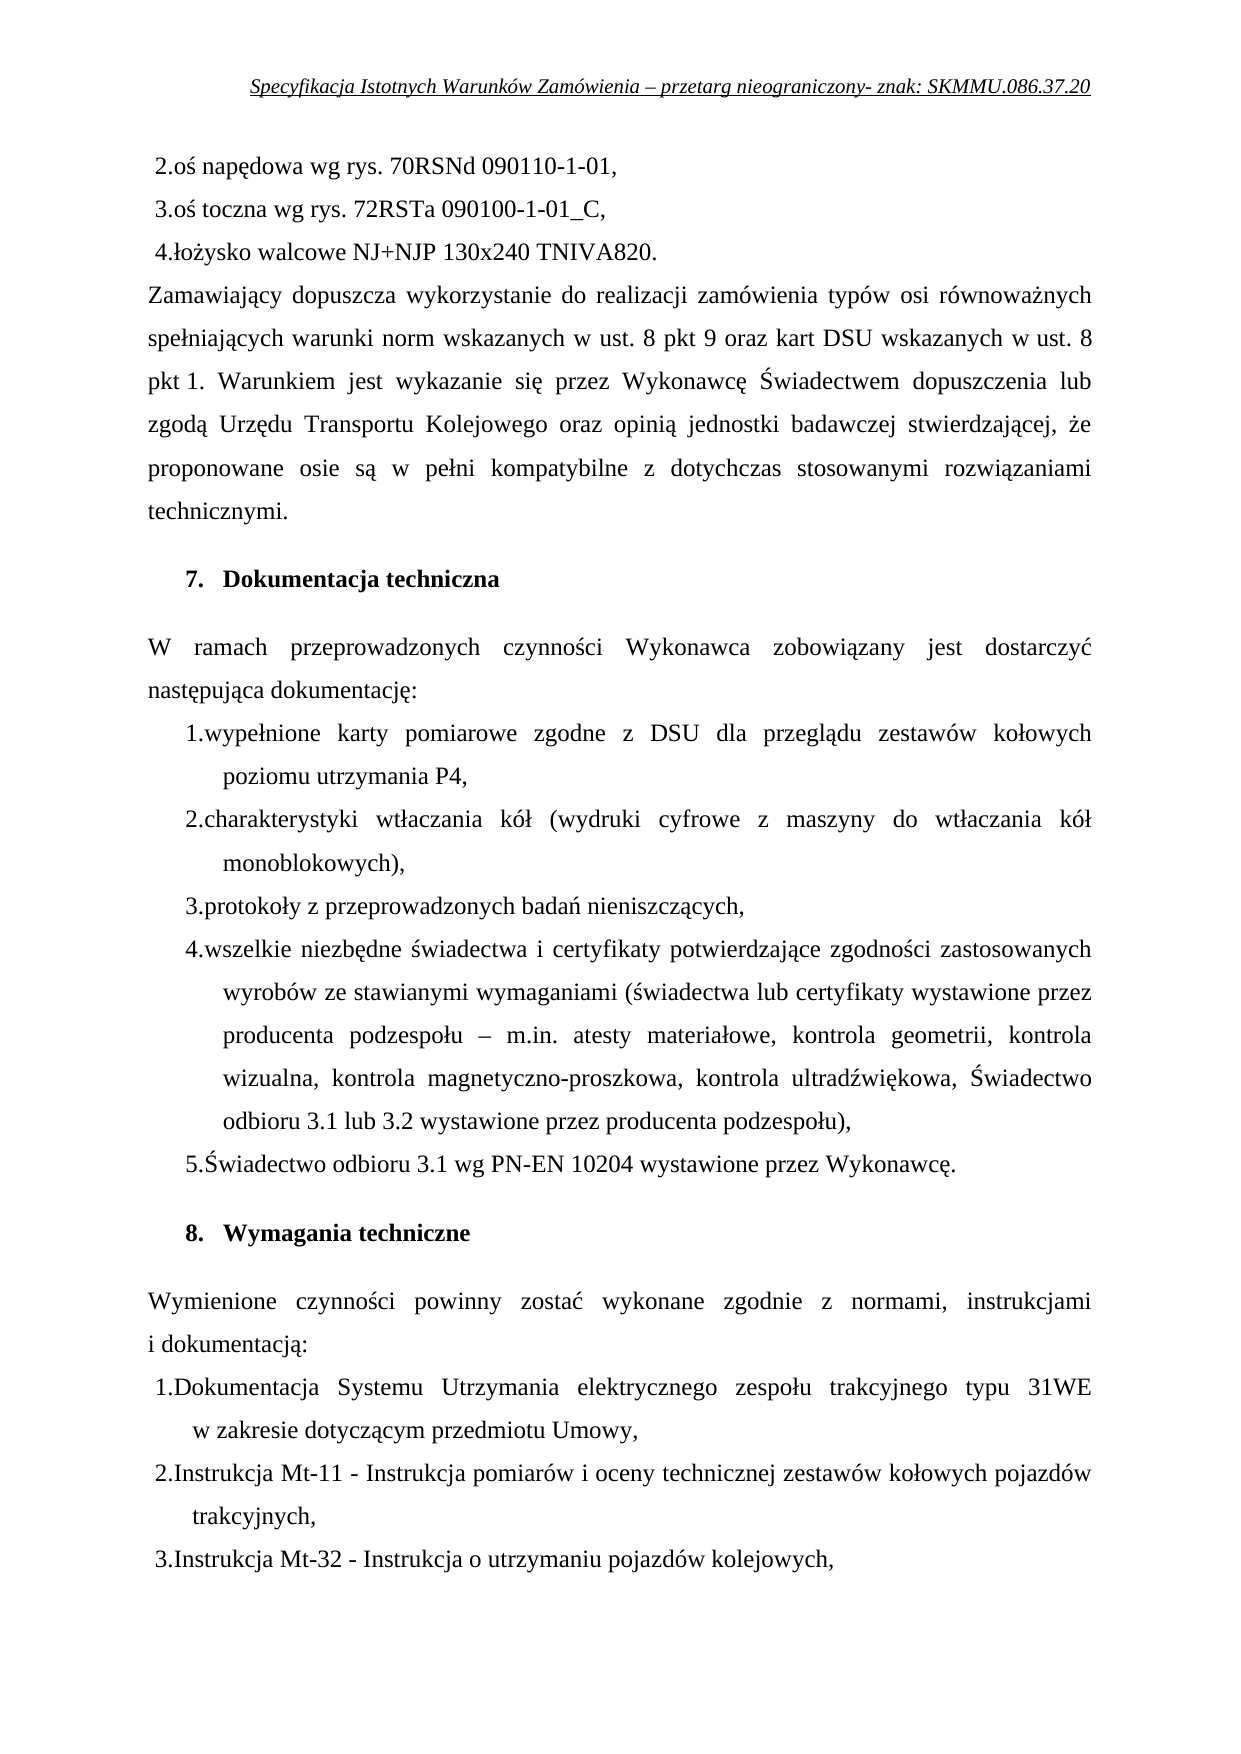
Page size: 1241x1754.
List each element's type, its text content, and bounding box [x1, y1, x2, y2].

list Świadectwo odbioru 3.1 wg PN-EN 10204 wystawione przez Wykonawcę. [185, 1149, 1092, 1178]
list oś toczna wg rys. 72RSTa 090100-1-01_C, [154, 194, 1092, 223]
list oś napędowa wg rys. 70RSNd 090110-1-01, [154, 151, 1092, 179]
text Wymienione czynności powinny zostać wykonane zgodnie z normami, instrukcjami i dokumentacją: [148, 1286, 1092, 1358]
list protokoły z przeprowadzonych badań nieniszczących, [185, 891, 1092, 919]
list Instrukcja Mt-11 - Instrukcja pomiarów i oceny technicznej zestawów kołowych pojazdów trakcyjnych, [154, 1458, 1092, 1530]
list Instrukcja Mt-32 - Instrukcja o utrzymaniu pojazdów kolejowych, [154, 1544, 1092, 1573]
list Dokumentacja Systemu Utrzymania elektrycznego zespołu trakcyjnego typu 31WE w zakresie dotyczącym przedmiotu Umowy, [154, 1372, 1092, 1444]
list wszelkie niezbędne świadectwa i certyfikaty potwierdzające zgodności zastosowanych wyrobów ze stawianymi wymaganiami (świadectwa lub certyfikaty wystawione przez producenta podzespołu – m.in. atesty materiałowe, kontrola geometrii, kontrola wizualna, kontrola magnetyczno-proszkowa, kontrola ultradźwiękowa, Świadectwo odbioru 3.1 lub 3.2 wystawione przez producenta podzespołu), [185, 934, 1092, 1135]
list Dokumentacja techniczna [185, 564, 1092, 593]
list charakterystyki wtłaczania kół (wydruki cyfrowe z maszyny do wtłaczania kół monoblokowych), [185, 804, 1092, 876]
text Zamawiający dopuszcza wykorzystanie do realizacji zamówienia typów osi równoważnych spełniających warunki norm wskazanych w ust. 8 pkt 9 oraz kart DSU wskazanych w ust. 8 pkt 1. Warunkiem jest wykazanie się przez Wykonawcę Świadectwem dopuszczenia lub zgodą Urzędu Transportu Kolejowego oraz opinią jednostki badawczej stwierdzającej, że proponowane osie są w pełni kompatybilne z dotychczas stosowanymi rozwiązaniami technicznymi. [148, 280, 1092, 524]
text W ramach przeprowadzonych czynności Wykonawca zobowiązany jest dostarczyć następująca dokumentację: [148, 632, 1092, 704]
list łożysko walcowe NJ+NJP 130x240 TNIVA820. [154, 237, 1092, 266]
list Wymagania techniczne [185, 1218, 1092, 1246]
list wypełnione karty pomiarowe zgodne z DSU dla przeglądu zestawów kołowych poziomu utrzymania P4, [185, 718, 1092, 790]
